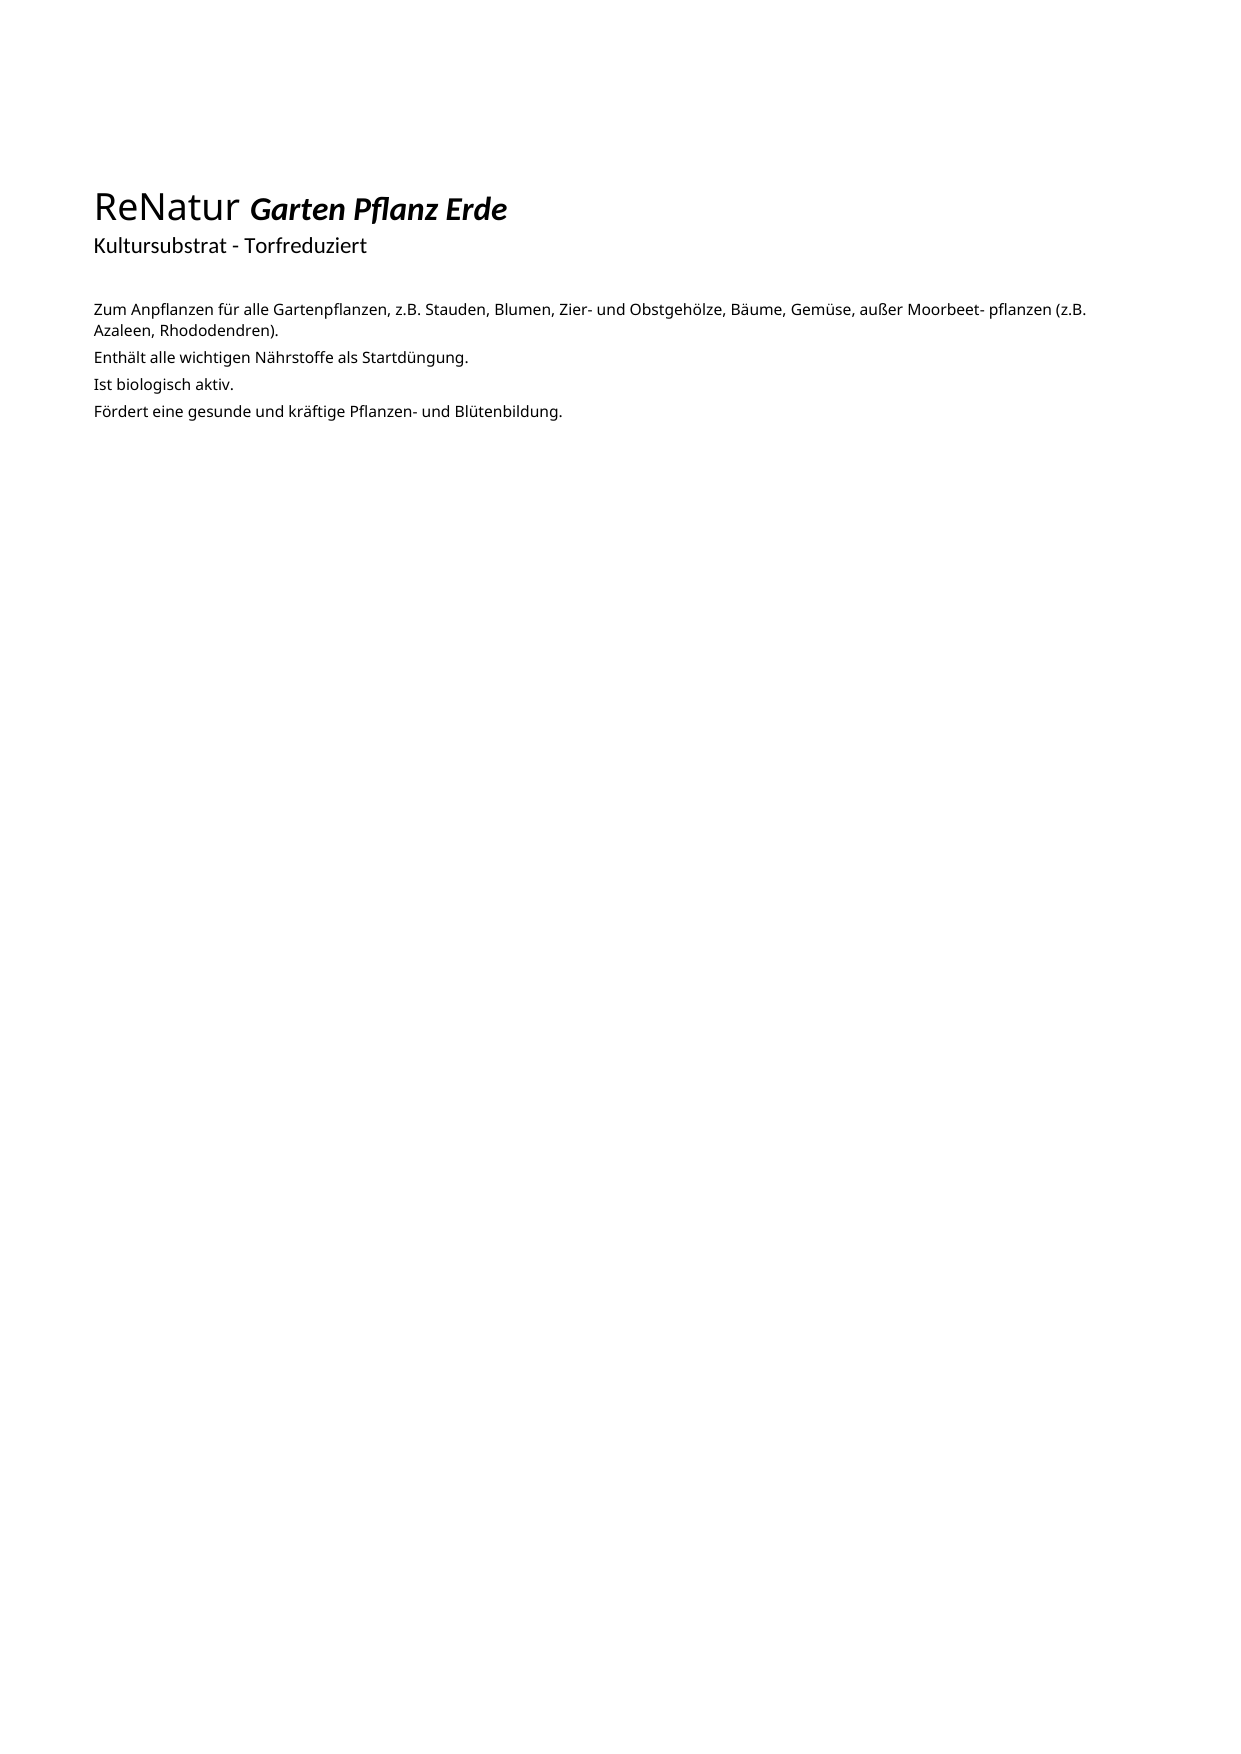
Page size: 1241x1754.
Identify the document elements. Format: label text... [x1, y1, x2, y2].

text Fördert eine gesunde und kräftige Pflanzen- und Blütenbildung. [94, 401, 1146, 422]
text ReNatur Garten Pflanz Erde [94, 180, 1146, 231]
text Enthält alle wichtigen Nährstoffe als Startdüngung. [94, 347, 1146, 368]
text Kultursubstrat - Torfreduziert [94, 231, 1146, 259]
text Ist biologisch aktiv. [94, 374, 1146, 395]
text Zum Anpflanzen für alle Gartenpflanzen, z.B. Stauden, Blumen, Zier- und Obstgehölze, Bäume, Gemüse, außer Moorbeet- pflanzen (z.B. Azaleen, Rhododendren). [94, 299, 1146, 341]
